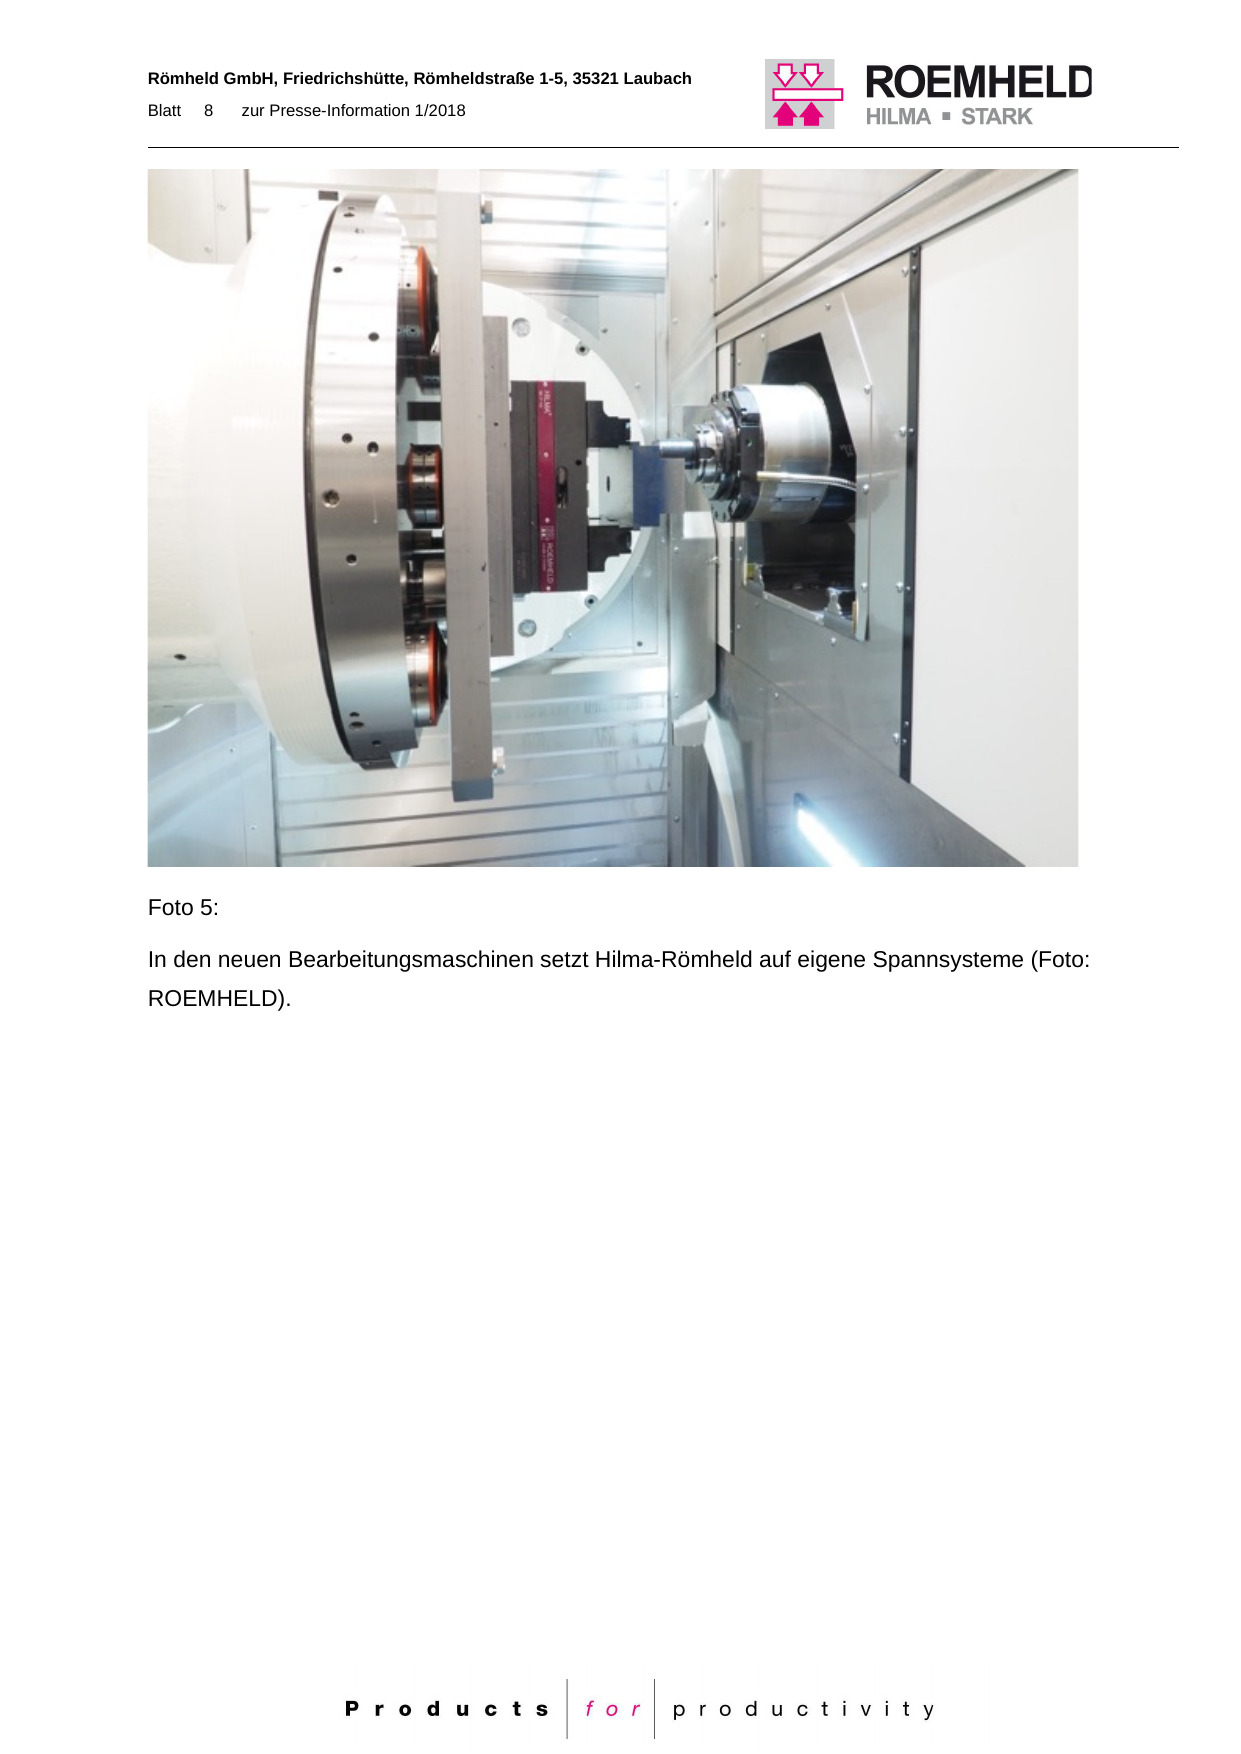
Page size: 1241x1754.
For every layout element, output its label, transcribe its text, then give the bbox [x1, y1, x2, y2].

picture [763, 59, 1092, 128]
text In den neuen Bearbeitungsmaschinen setzt Hilma-Römheld auf eigene Spannsysteme (Foto: ROEMHELD). [148, 946, 1162, 1012]
text Foto 5: [148, 894, 1162, 920]
picture [147, 169, 1079, 867]
picture [299, 1663, 990, 1749]
